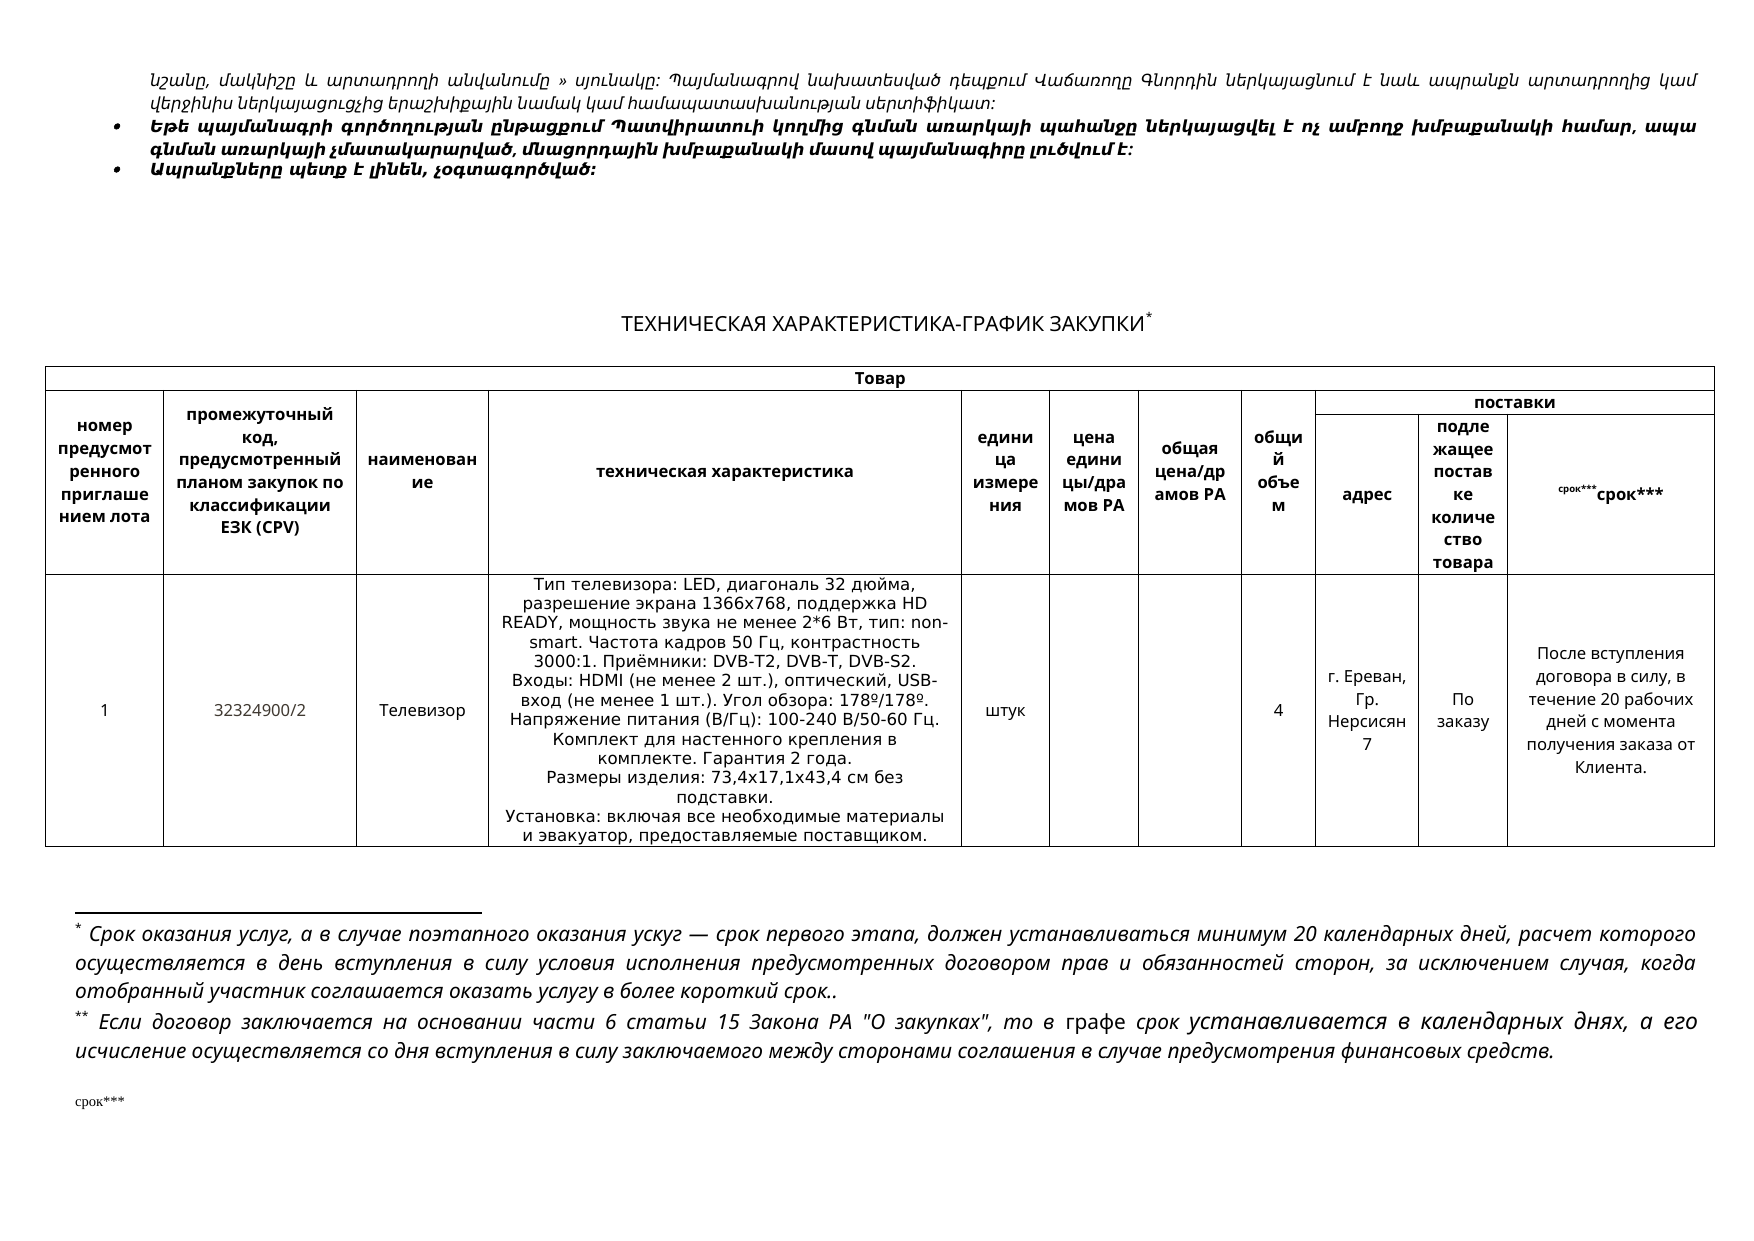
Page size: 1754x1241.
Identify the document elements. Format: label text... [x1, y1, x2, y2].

table_cell штук [962, 575, 1049, 846]
table_cell Тип телевизора: LED, диагональ 32 дюйма, разрешение экрана 1366x768, поддержка HD READY, мощность звука не менее 2*6 Вт, тип: non-smart. Частота кадров 50 Гц, контрастность 3000:1. Приёмники: DVB-T2, DVB-T, DVB-S2. Входы: HDMI (не менее 2 шт.), оптический, USB-вход (не менее 1 шт.). Угол обзора: 178º/178º. Напряжение питания (В/Гц): 100-240 В/50-60 Гц. Комплект для настенного крепления в комплекте. Гарантия 2 года. Размеры изделия: 73,4x17,1x43,4 см без подставки. Установка: включая все необходимые материалы и эвакуатор, предоставляемые поставщиком. [489, 575, 961, 846]
table_cell общая цена/драмов РА [1139, 391, 1241, 573]
table_cell единица измерения [962, 391, 1049, 573]
table_cell промежуточный код, предусмотренный планом закупок по классификации ЕЗК (CPV) [164, 391, 356, 573]
table_header Товар [46, 367, 1714, 390]
table_cell После вступления договора в силу, в течение 20 рабочих дней с момента получения заказа от Клиента. [1508, 575, 1714, 846]
table_cell наименование [357, 391, 488, 573]
table_cell [1050, 575, 1138, 846]
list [112, 69, 1698, 114]
table_cell поставки [1316, 391, 1714, 413]
table_cell г. Ереван, Гр. Нерсисян 7 [1316, 575, 1418, 846]
list Եթե պայմանագրի գործողության ընթացքում Պատվիրատուի կողմից գնման առարկայի պահանջը ներկայացվել է ոչ ամբողջ խմբաքանակի համար, ապա գնման առարկայի չմատակարարված, մնացորդային խմբաքանակի մասով պայմանագիրը լուծվում է: [112, 114, 1698, 160]
table_cell адрес [1316, 415, 1418, 573]
table_cell номер предусмотренного приглашением лота [46, 391, 163, 573]
table_cell 32324900/2 [164, 575, 356, 846]
list Ապրանքները պետք է լինեն, չօգտագործված։ [112, 160, 1698, 179]
table_cell подлежащее поставке количество товара [1419, 415, 1507, 573]
text ТЕХНИЧЕСКАЯ ХАРАКТЕРИСТИКА-ГРАФИК ЗАКУПКИ* [75, 309, 1698, 337]
table_cell 4 [1242, 575, 1315, 846]
table_cell По заказу [1419, 575, 1507, 846]
table_cell общий объем [1242, 391, 1315, 573]
table_cell цена единицы/драмов РА [1050, 391, 1138, 573]
table_cell 1 [46, 575, 163, 846]
table_cell срок*** [1508, 415, 1714, 573]
table_cell техническая характеристика [489, 391, 961, 573]
table_cell [1139, 575, 1241, 846]
table_cell Телевизор [357, 575, 488, 846]
